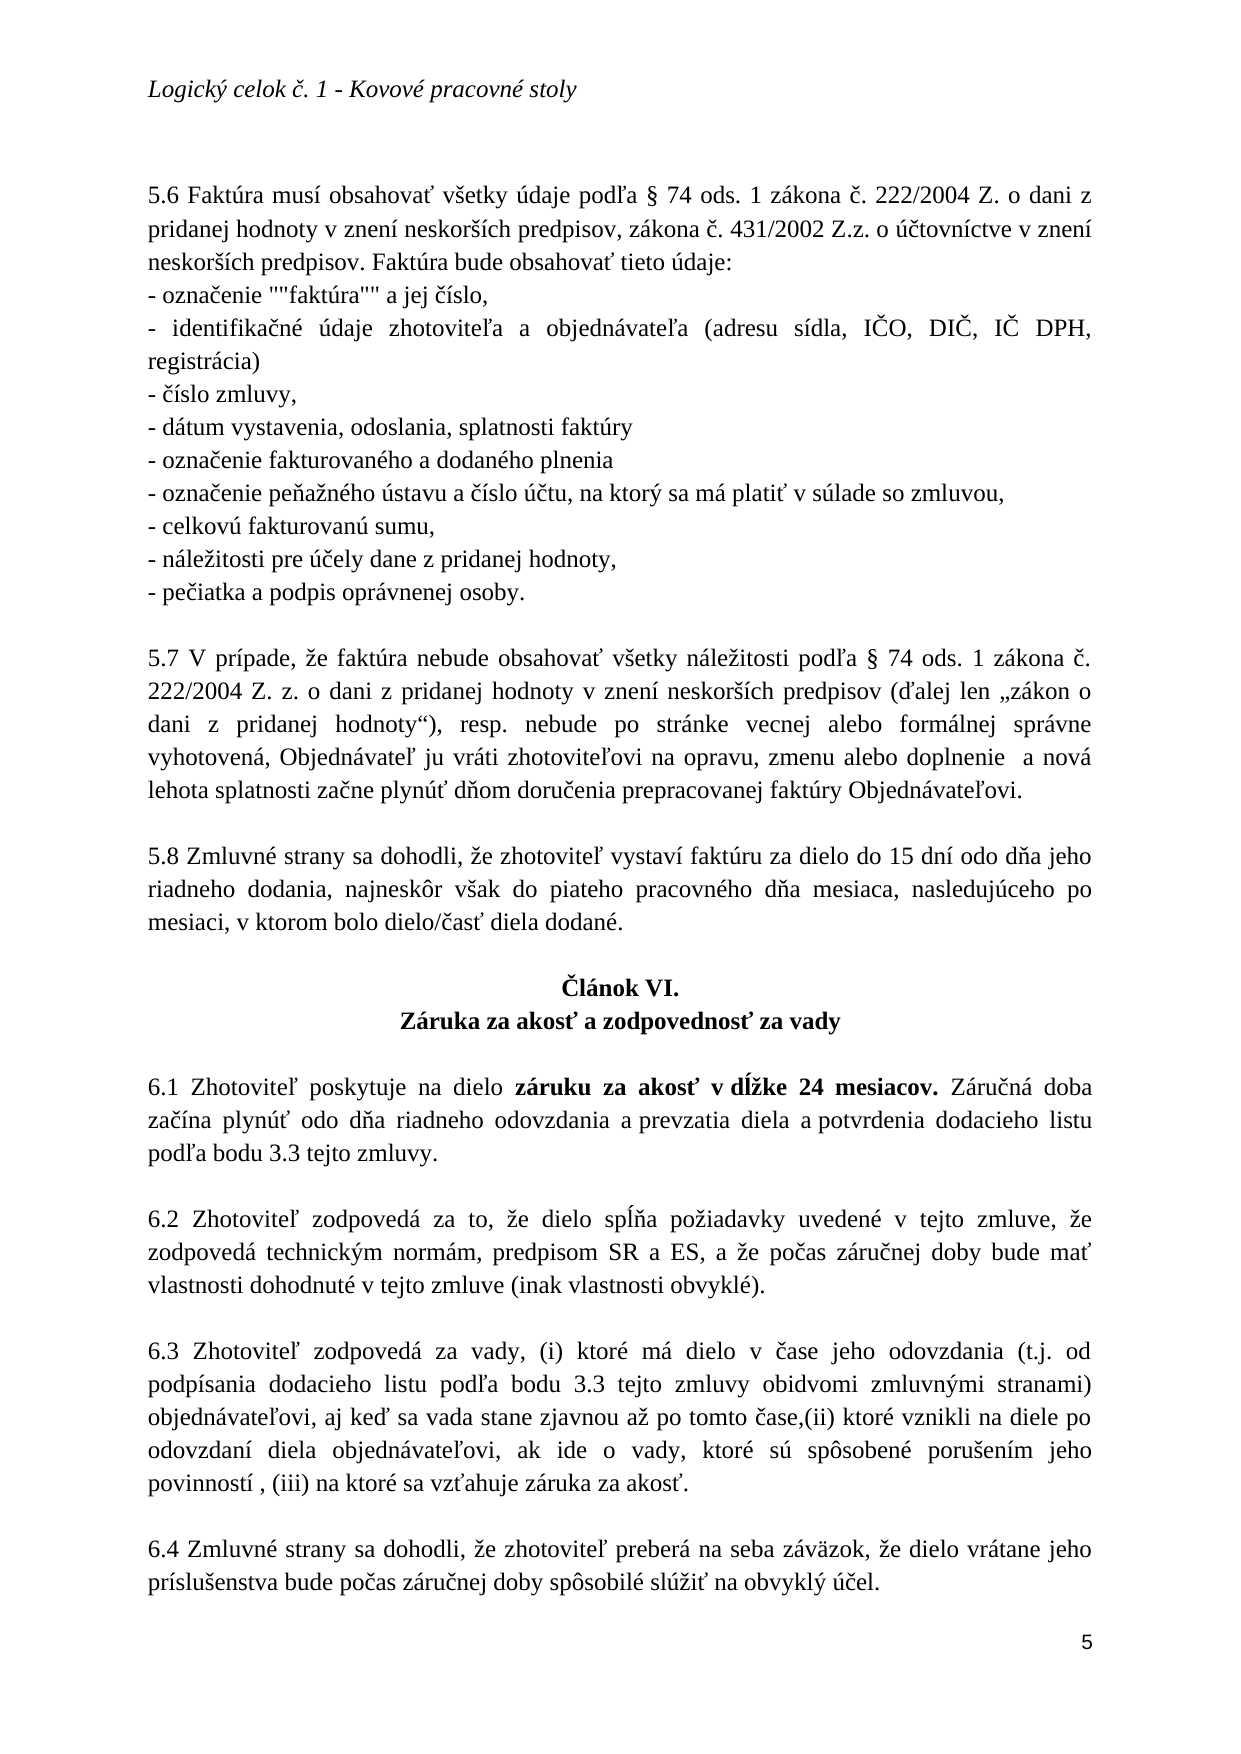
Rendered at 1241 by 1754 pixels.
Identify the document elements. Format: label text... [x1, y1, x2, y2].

text Záruka za akosť a zodpovednosť za vady [148, 1006, 1093, 1035]
text - označenie fakturovaného a dodaného plnenia [148, 445, 1093, 473]
text 5.7 V prípade, že faktúra nebude obsahovať všetky náležitosti podľa § 74 ods. 1 zákona č. 222/2004 Z. z. o dani z pridanej hodnoty v znení neskorších predpisov (ďalej len „zákon o dani z pridanej hodnoty“), resp. nebude po stránke vecnej alebo formálnej správne vyhotovená, Objednávateľ ju vráti zhotoviteľovi na opravu, zmenu alebo doplnenie a nová lehota splatnosti začne plynúť dňom doručenia prepracovanej faktúry Objednávateľovi. [148, 643, 1093, 804]
text - číslo zmluvy, [148, 379, 1093, 407]
text 6.2 Zhotoviteľ zodpovedá za to, že dielo spĺňa požiadavky uvedené v tejto zmluve, že zodpovedá technickým normám, predpisom SR a ES, a že počas záručnej doby bude mať vlastnosti dohodnuté v tejto zmluve (inak vlastnosti obvyklé). [148, 1204, 1093, 1299]
text 5.8 Zmluvné strany sa dohodli, že zhotoviteľ vystaví faktúru za dielo do 15 dní odo dňa jeho riadneho dodania, najneskôr však do piateho pracovného dňa mesiaca, nasledujúceho po mesiaci, v ktorom bolo dielo/časť diela dodané. [148, 841, 1093, 936]
text 6.4 Zmluvné strany sa dohodli, že zhotoviteľ preberá na seba záväzok, že dielo vrátane jeho príslušenstva bude počas záručnej doby spôsobilé slúžiť na obvyklý účel. [148, 1534, 1093, 1596]
text 5.6 Faktúra musí obsahovať všetky údaje podľa § 74 ods. 1 zákona č. 222/2004 Z. o dani z pridanej hodnoty v znení neskorších predpisov, zákona č. 431/2002 Z.z. o účtovníctve v znení neskorších predpisov. Faktúra bude obsahovať tieto údaje: [148, 181, 1093, 275]
text - identifikačné údaje zhotoviteľa a objednávateľa (adresu sídla, IČO, DIČ, IČ DPH, registrácia) [148, 313, 1093, 374]
text - označenie peňažného ústavu a číslo účtu, na ktorý sa má platiť v súlade so zmluvou, [148, 478, 1093, 507]
text Článok VI. [148, 973, 1093, 1002]
text - náležitosti pre účely dane z pridanej hodnoty, [148, 544, 1093, 573]
text - celkovú fakturovanú sumu, [148, 511, 1093, 539]
text 6.3 Zhotoviteľ zodpovedá za vady, (i) ktoré má dielo v čase jeho odovzdania (t.j. od podpísania dodacieho listu podľa bodu 3.3 tejto zmluvy obidvomi zmluvnými stranami) objednávateľovi, aj keď sa vada stane zjavnou až po tomto čase,(ii) ktoré vznikli na diele po odovzdaní diela objednávateľovi, ak ide o vady, ktoré sú spôsobené porušením jeho povinností , (iii) na ktoré sa vzťahuje záruka za akosť. [148, 1336, 1093, 1497]
text - označenie ""faktúra"" a jej číslo, [148, 280, 1093, 308]
text - dátum vystavenia, odoslania, splatnosti faktúry [148, 412, 1093, 441]
text - pečiatka a podpis oprávnenej osoby. [148, 577, 1093, 606]
text 6.1 Zhotoviteľ poskytuje na dielo záruku za akosť v dĺžke 24 mesiacov. Záručná doba začína plynúť odo dňa riadneho odovzdania a prevzatia diela a potvrdenia dodacieho listu podľa bodu 3.3 tejto zmluvy. [148, 1072, 1093, 1167]
